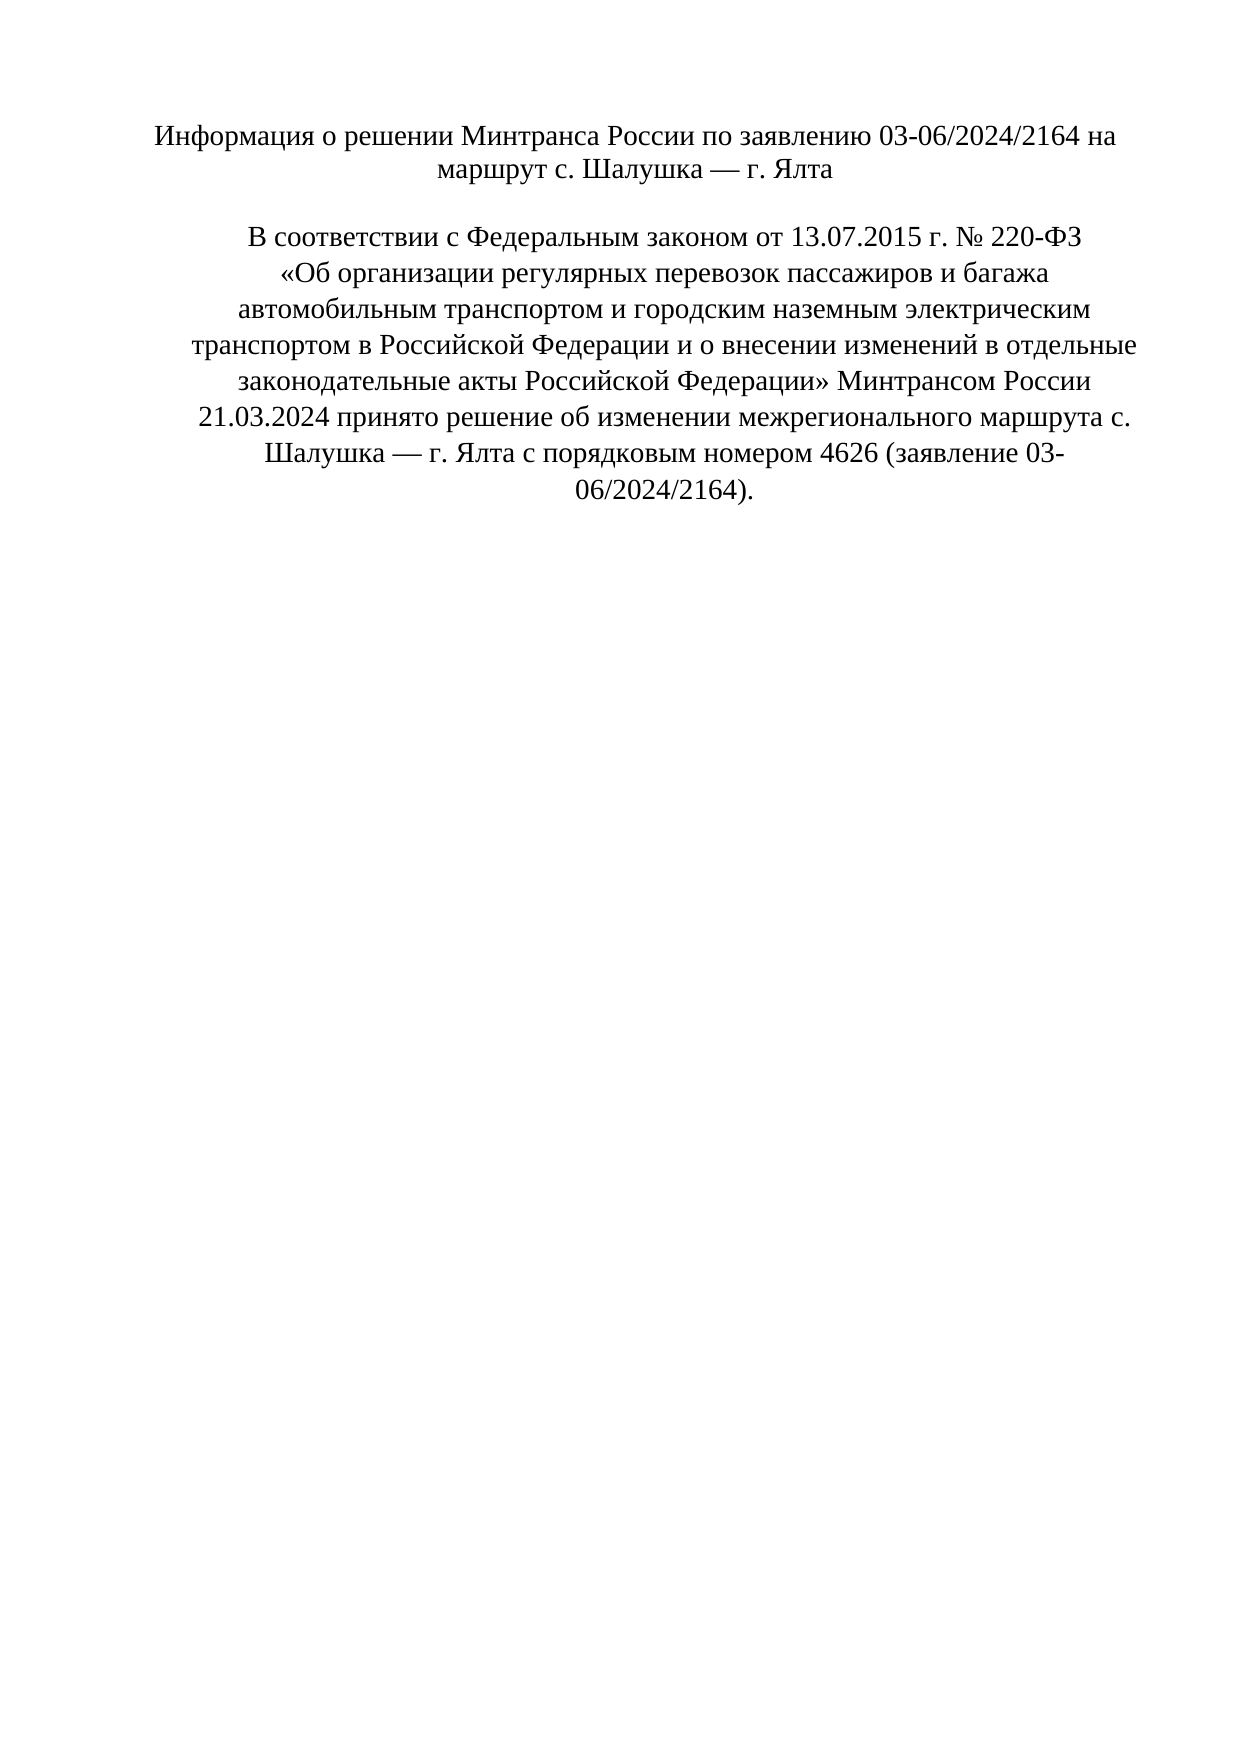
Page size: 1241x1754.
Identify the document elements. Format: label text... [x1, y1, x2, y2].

text Информация о решении Минтранса России по заявлению 03-06/2024/2164 на маршрут с. Шалушка — г. Ялта [118, 118, 1152, 185]
text В соответствии с Федеральным законом от 13.07.2015 г. № 220-ФЗ «Об организации регулярных перевозок пассажиров и багажа автомобильным транспортом и городским наземным электрическим транспортом в Российской Федерации и о внесении изменений в отдельные законодательные акты Российской Федерации» Минтрансом России 21.03.2024 принято решение об изменении межрегионального маршрута с. Шалушка — г. Ялта с порядковым номером 4626 (заявление 03-06/2024/2164). [177, 219, 1152, 505]
